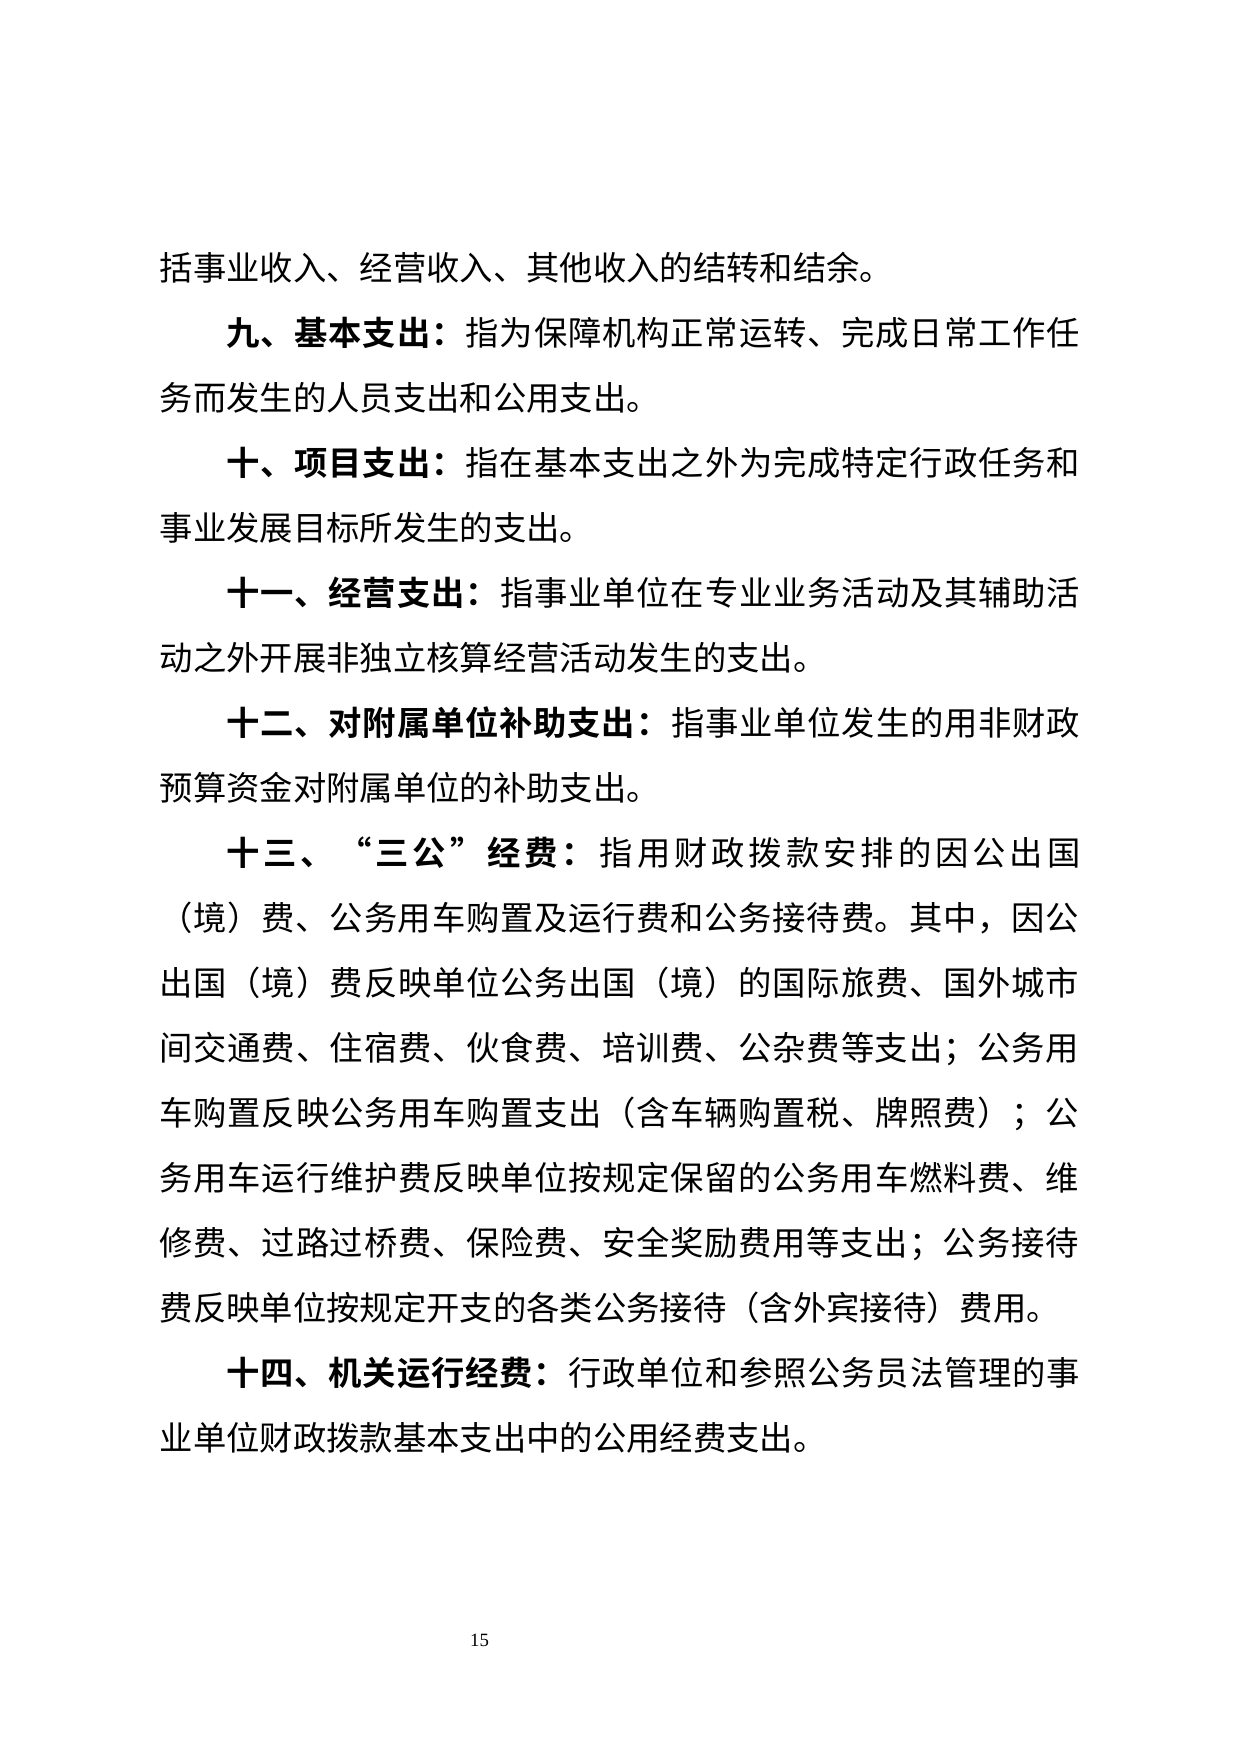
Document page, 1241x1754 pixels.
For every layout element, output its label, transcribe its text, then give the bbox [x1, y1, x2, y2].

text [159, 233, 1081, 298]
text 九、基本支出：指为保障机构正常运转、完成日常工作任务而发生的人员支出和公用支出。 [159, 298, 1081, 428]
text 十四、机关运行经费：行政单位和参照公务员法管理的事业单位财政拨款基本支出中的公用经费支出。 [159, 1338, 1081, 1468]
text 十、项目支出：指在基本支出之外为完成特定行政任务和事业发展目标所发生的支出。 [159, 428, 1081, 558]
text 十一、经营支出：指事业单位在专业业务活动及其辅助活动之外开展非独立核算经营活动发生的支出。 [159, 558, 1081, 688]
text 十二、对附属单位补助支出：指事业单位发生的用非财政预算资金对附属单位的补助支出。 [159, 688, 1081, 818]
text 十三、“三公”经费：指用财政拨款安排的因公出国（境）费、公务用车购置及运行费和公务接待费。其中，因公出国（境）费反映单位公务出国（境）的国际旅费、国外城市间交通费、住宿费、伙食费、培训费、公杂费等支出；公务用车购置反映公务用车购置支出（含车辆购置税、牌照费）；公务用车运行维护费反映单位按规定保留的公务用车燃料费、维修费、过路过桥费、保险费、安全奖励费用等支出；公务接待费反映单位按规定开支的各类公务接待（含外宾接待）费用。 [159, 818, 1081, 1338]
